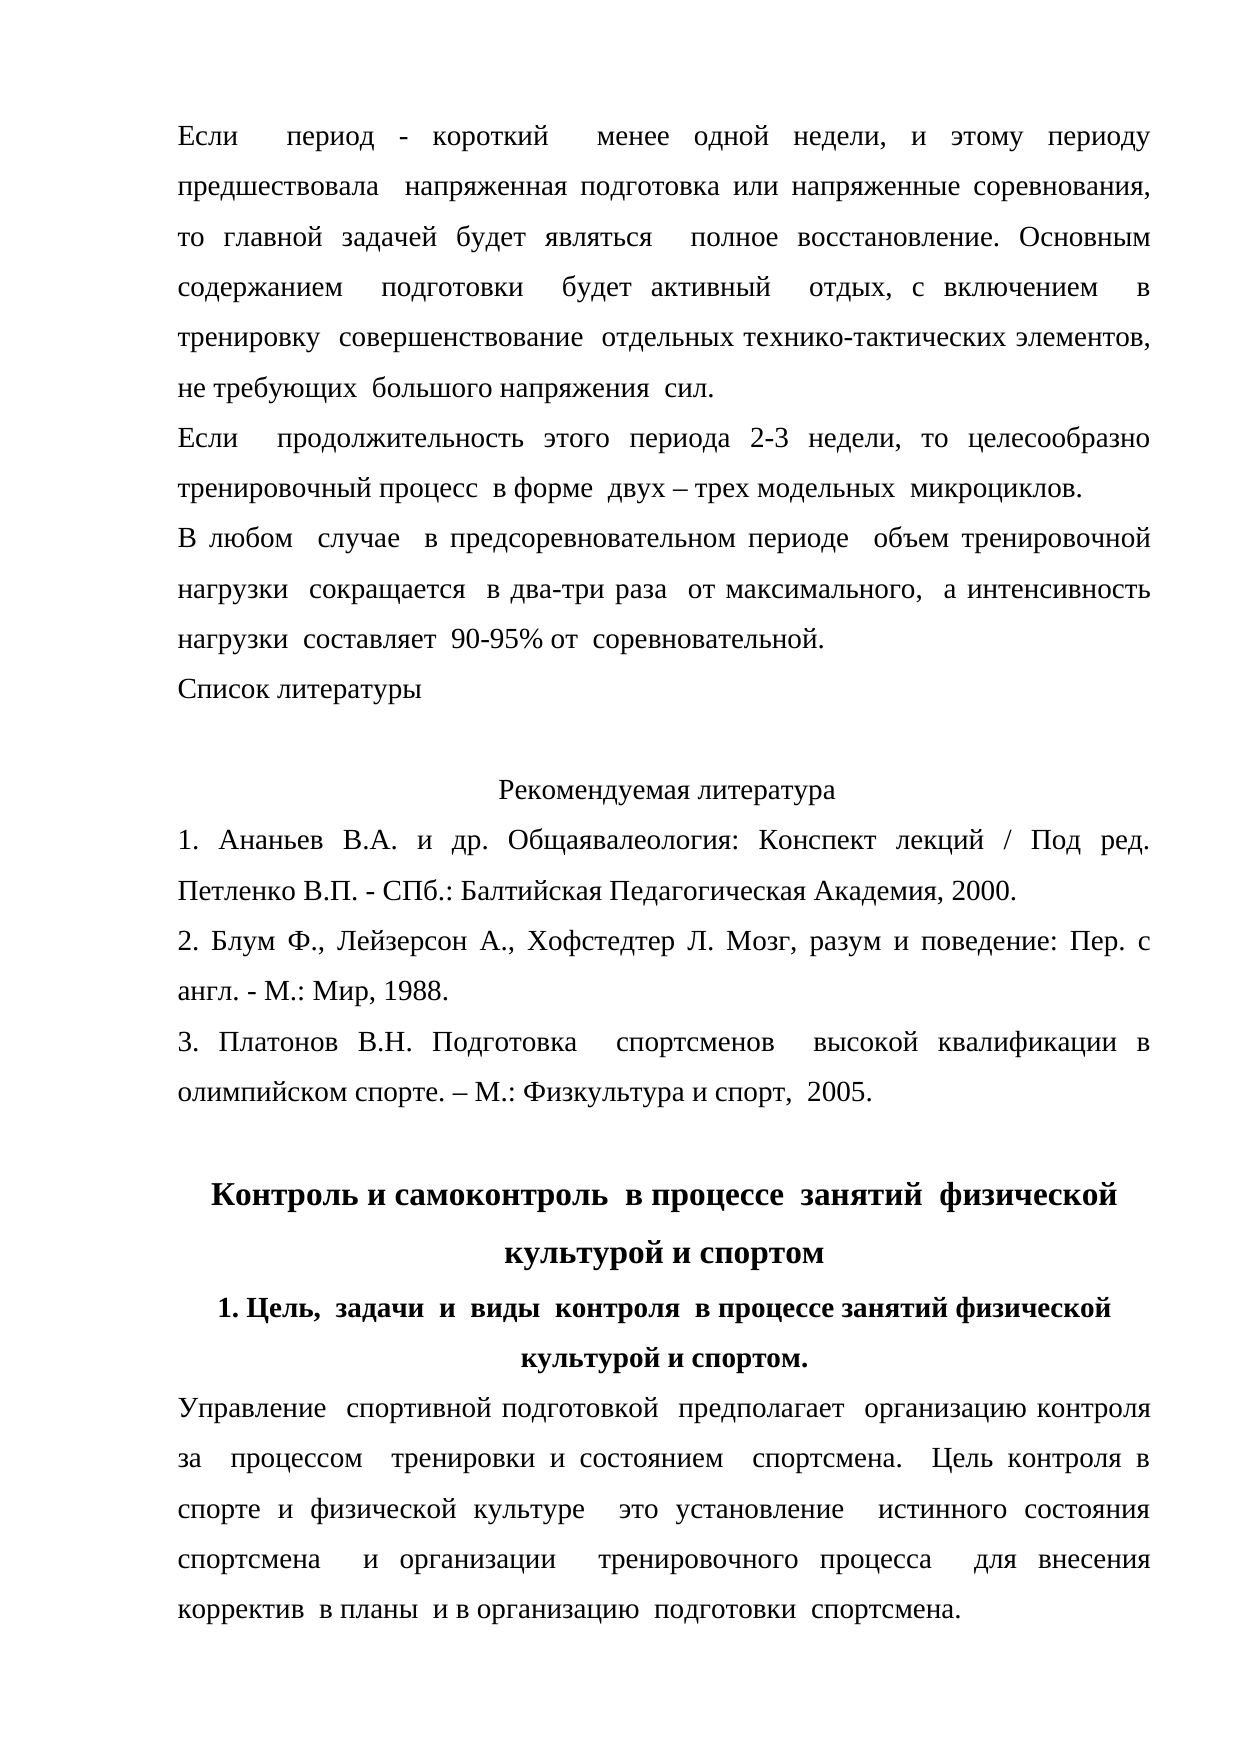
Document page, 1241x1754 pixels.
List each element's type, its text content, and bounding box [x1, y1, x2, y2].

text Если продолжительность этого периода 2-3 недели, то целесообразно тренировочный процесс в форме двух – трех модельных микроциклов. [177, 420, 1152, 504]
text В любом случае в предсоревновательном периоде объем тренировочной нагрузки сокращается в два-три раза от максимального, а интенсивность нагрузки составляет 90-95% от соревновательной. [177, 521, 1152, 655]
text Рекомендуемая литература [177, 772, 1152, 806]
text Управление спортивной подготовкой предполагает организацию контроля за процессом тренировки и состоянием спортсмена. Цель контроля в спорте и физической культуре это установление истинного состояния спортсмена и организации тренировочного процесса для внесения корректив в планы и в организацию подготовки спортсмена. [177, 1390, 1152, 1625]
text Контроль и самоконтроль в процессе занятий физической культурой и спортом [177, 1175, 1152, 1271]
text Список литературы [177, 672, 1152, 705]
text 1. Цель, задачи и виды контроля в процессе занятий физической культурой и спортом. [177, 1290, 1152, 1373]
text Если период - короткий менее одной недели, и этому периоду предшествовала напряженная подготовка или напряженные соревнования, то главной задачей будет являться полное восстановление. Основным содержанием подготовки будет активный отдых, с включением в тренировку совершенствование отдельных технико-тактических элементов, не требующих большого напряжения сил. [177, 118, 1152, 403]
text 2. Блум Ф., Лейзерсон А., Хофстедтер Л. Мозг, разум и поведение: Пер. с англ. - М.: Мир, 1988. [177, 923, 1152, 1007]
text 1. Ананьев В.А. и др. Общаявалеология: Конспект лекций / Под ред. Петленко В.П. - СПб.: Балтийская Педагогическая Академия, 2000. [177, 822, 1152, 906]
text 3. Платонов В.Н. Подготовка спортсменов высокой квалификации в олимпийском спорте. – М.: Физкультура и спорт, 2005. [177, 1024, 1152, 1108]
